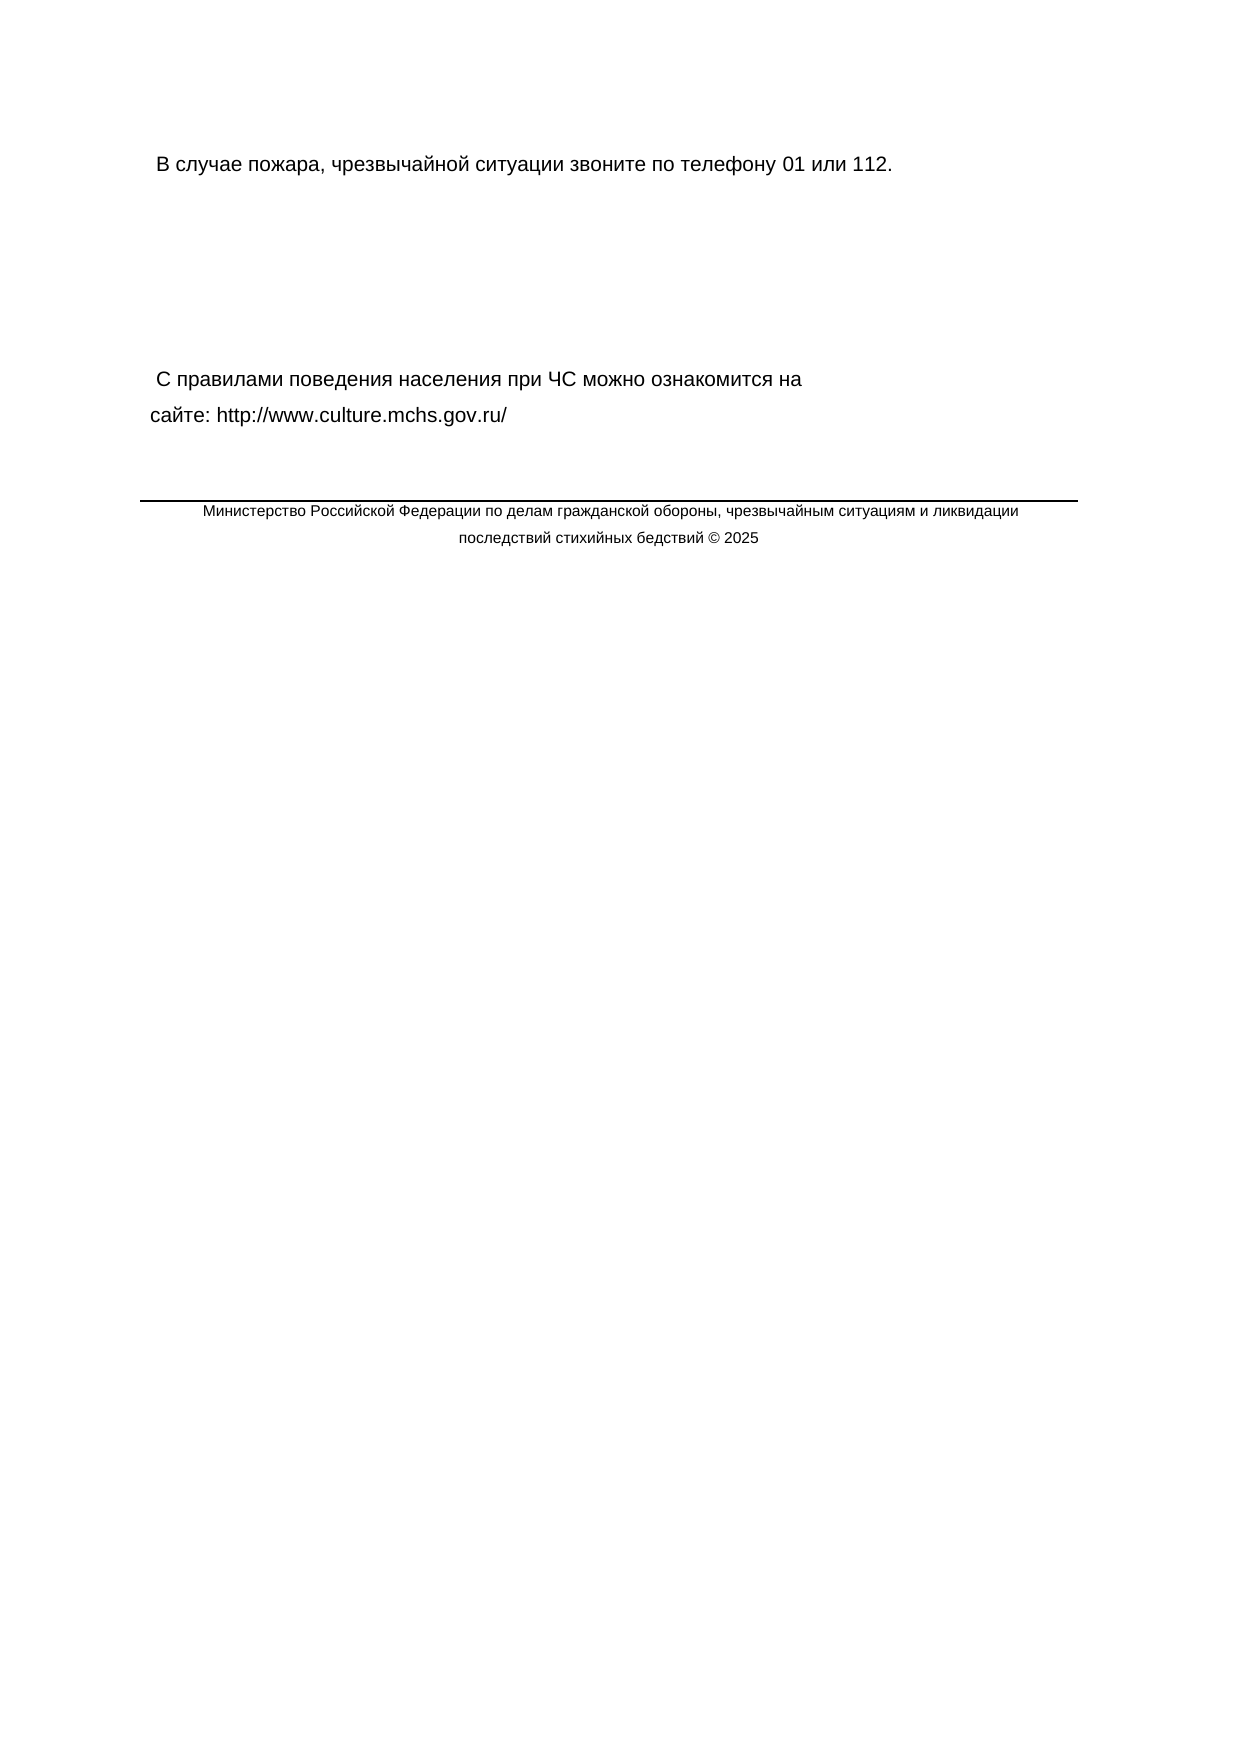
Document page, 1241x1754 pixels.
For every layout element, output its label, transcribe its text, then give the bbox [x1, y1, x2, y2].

table_cell Министерство Российской Федерации по делам гражданской обороны, чрезвычайным ситуациям и ликвидации последствий стихийных бедствий © 2025 [140, 502, 1078, 584]
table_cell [140, 150, 1078, 500]
